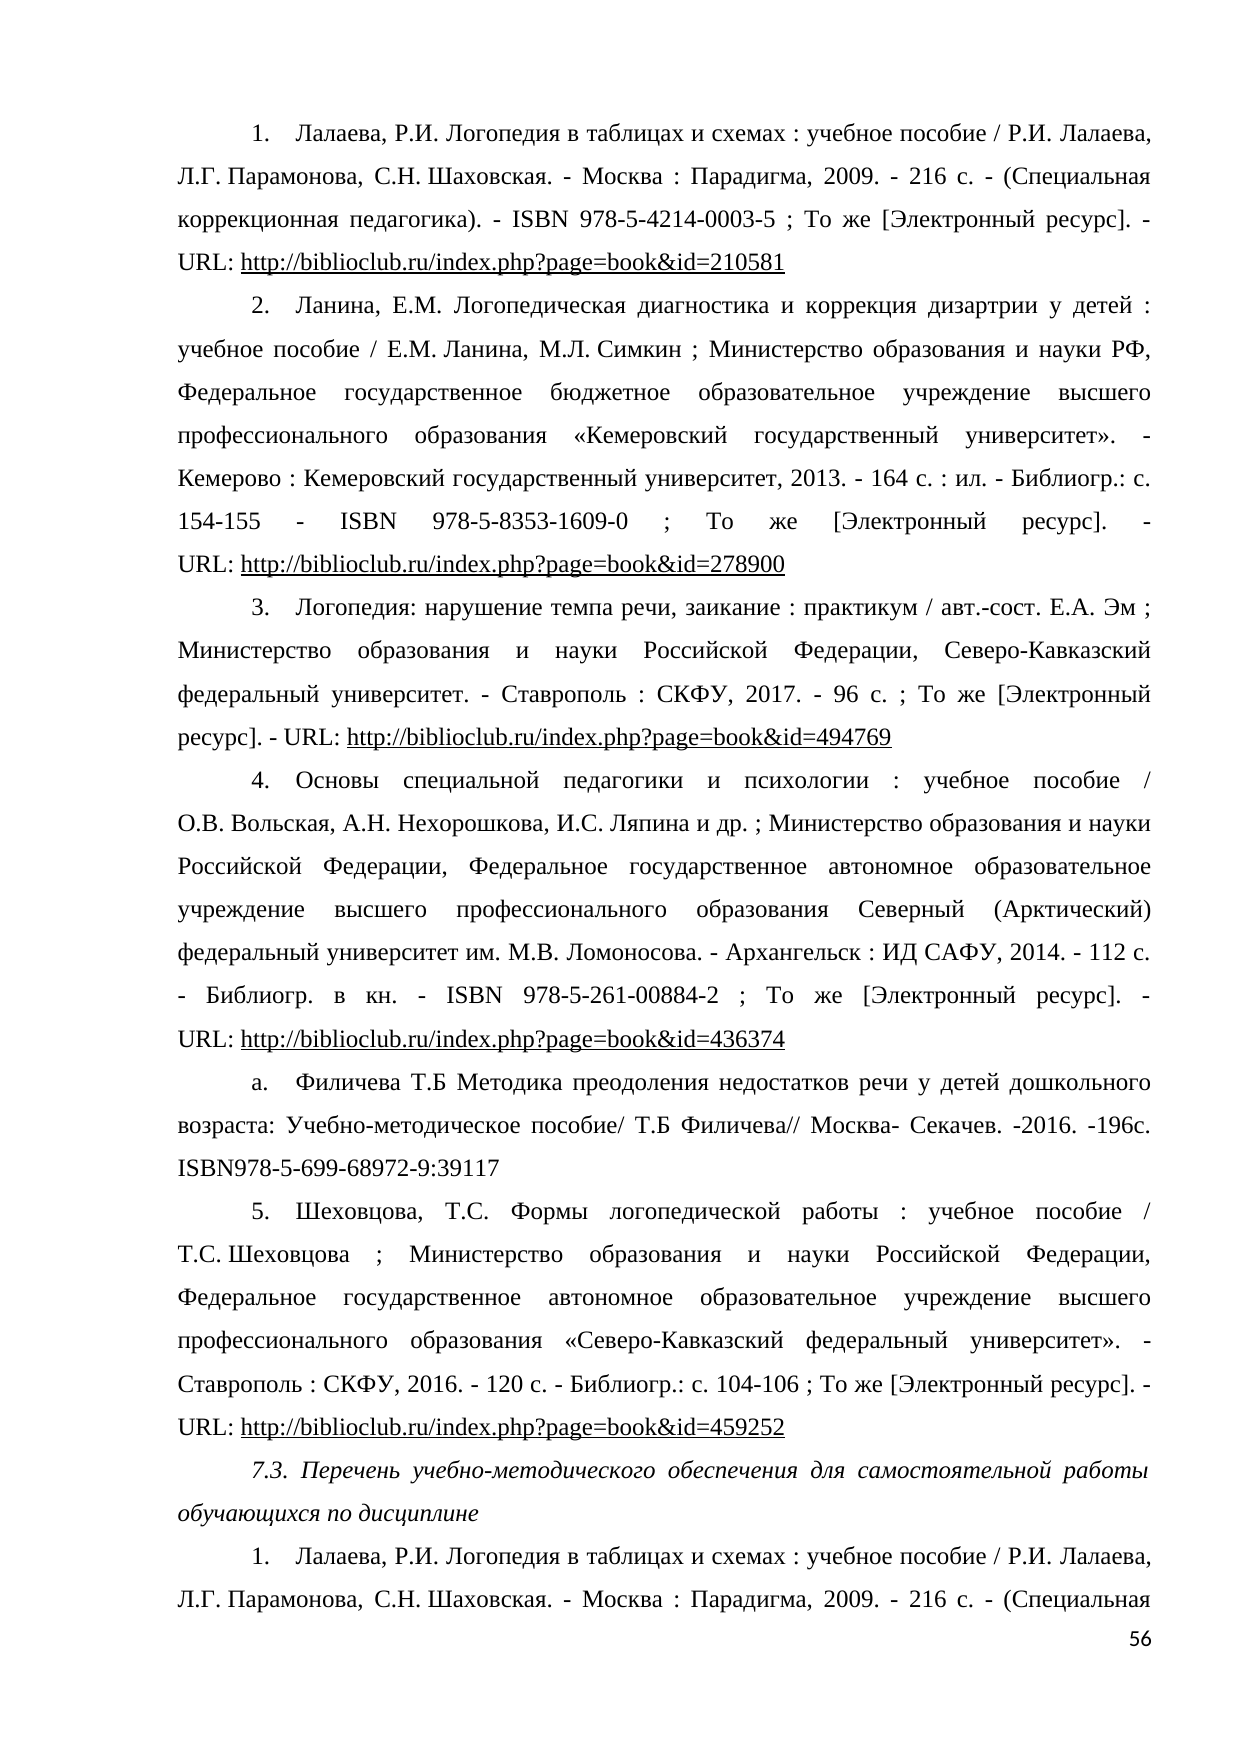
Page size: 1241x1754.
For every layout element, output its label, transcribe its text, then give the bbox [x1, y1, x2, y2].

list Ланина, Е.М. Логопедическая диагностика и коррекция дизартрии у детей : учебное пособие / Е.М. Ланина, М.Л. Симкин ; Министерство образования и науки РФ, Федеральное государственное бюджетное образовательное учреждение высшего профессионального образования «Кемеровский государственный университет». - Кемерово : Кемеровский государственный университет, 2013. - 164 с. : ил. - Библиогр.: с. 154-155 - ISBN 978-5-8353-1609-0 ; То же [Электронный ресурс]. - URL: http://biblioclub.ru/index.php?page=book&id=278900 [177, 291, 1152, 578]
list Логопедия: нарушение темпа речи, заикание : практикум / авт.-сост. Е.А. Эм ; Министерство образования и науки Российской Федерации, Северо-Кавказский федеральный университет. - Ставрополь : СКФУ, 2017. - 96 с. ; То же [Электронный ресурс]. - URL: http://biblioclub.ru/index.php?page=book&id=494769 [177, 592, 1152, 751]
list Шеховцова, Т.С. Формы логопедической работы : учебное пособие / Т.С. Шеховцова ; Министерство образования и науки Российской Федерации, Федеральное государственное автономное образовательное учреждение высшего профессионального образования «Северо-Кавказский федеральный университет». - Ставрополь : СКФУ, 2016. - 120 с. - Библиогр.: с. 104-106 ; То же [Электронный ресурс]. - URL: http://biblioclub.ru/index.php?page=book&id=459252 [177, 1196, 1152, 1441]
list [177, 1541, 1152, 1613]
text 7.3. Перечень учебно-методического обеспечения для самостоятельной работы обучающихся по дисциплине [177, 1455, 1152, 1527]
list Филичева Т.Б Методика преодоления недостатков речи у детей дошкольного возраста: Учебно-методическое пособие/ Т.Б Филичева// Москва- Секачев. -2016. -196с. ISBN978-5-699-68972-9:39117 [177, 1067, 1152, 1182]
list Основы специальной педагогики и психологии : учебное пособие / О.В. Вольская, А.Н. Нехорошкова, И.С. Ляпина и др. ; Министерство образования и науки Российской Федерации, Федеральное государственное автономное образовательное учреждение высшего профессионального образования Северный (Арктический) федеральный университет им. М.В. Ломоносова. - Архангельск : ИД САФУ, 2014. - 112 с. - Библиогр. в кн. - ISBN 978-5-261-00884-2 ; То же [Электронный ресурс]. - URL: http://biblioclub.ru/index.php?page=book&id=436374 [177, 765, 1152, 1052]
